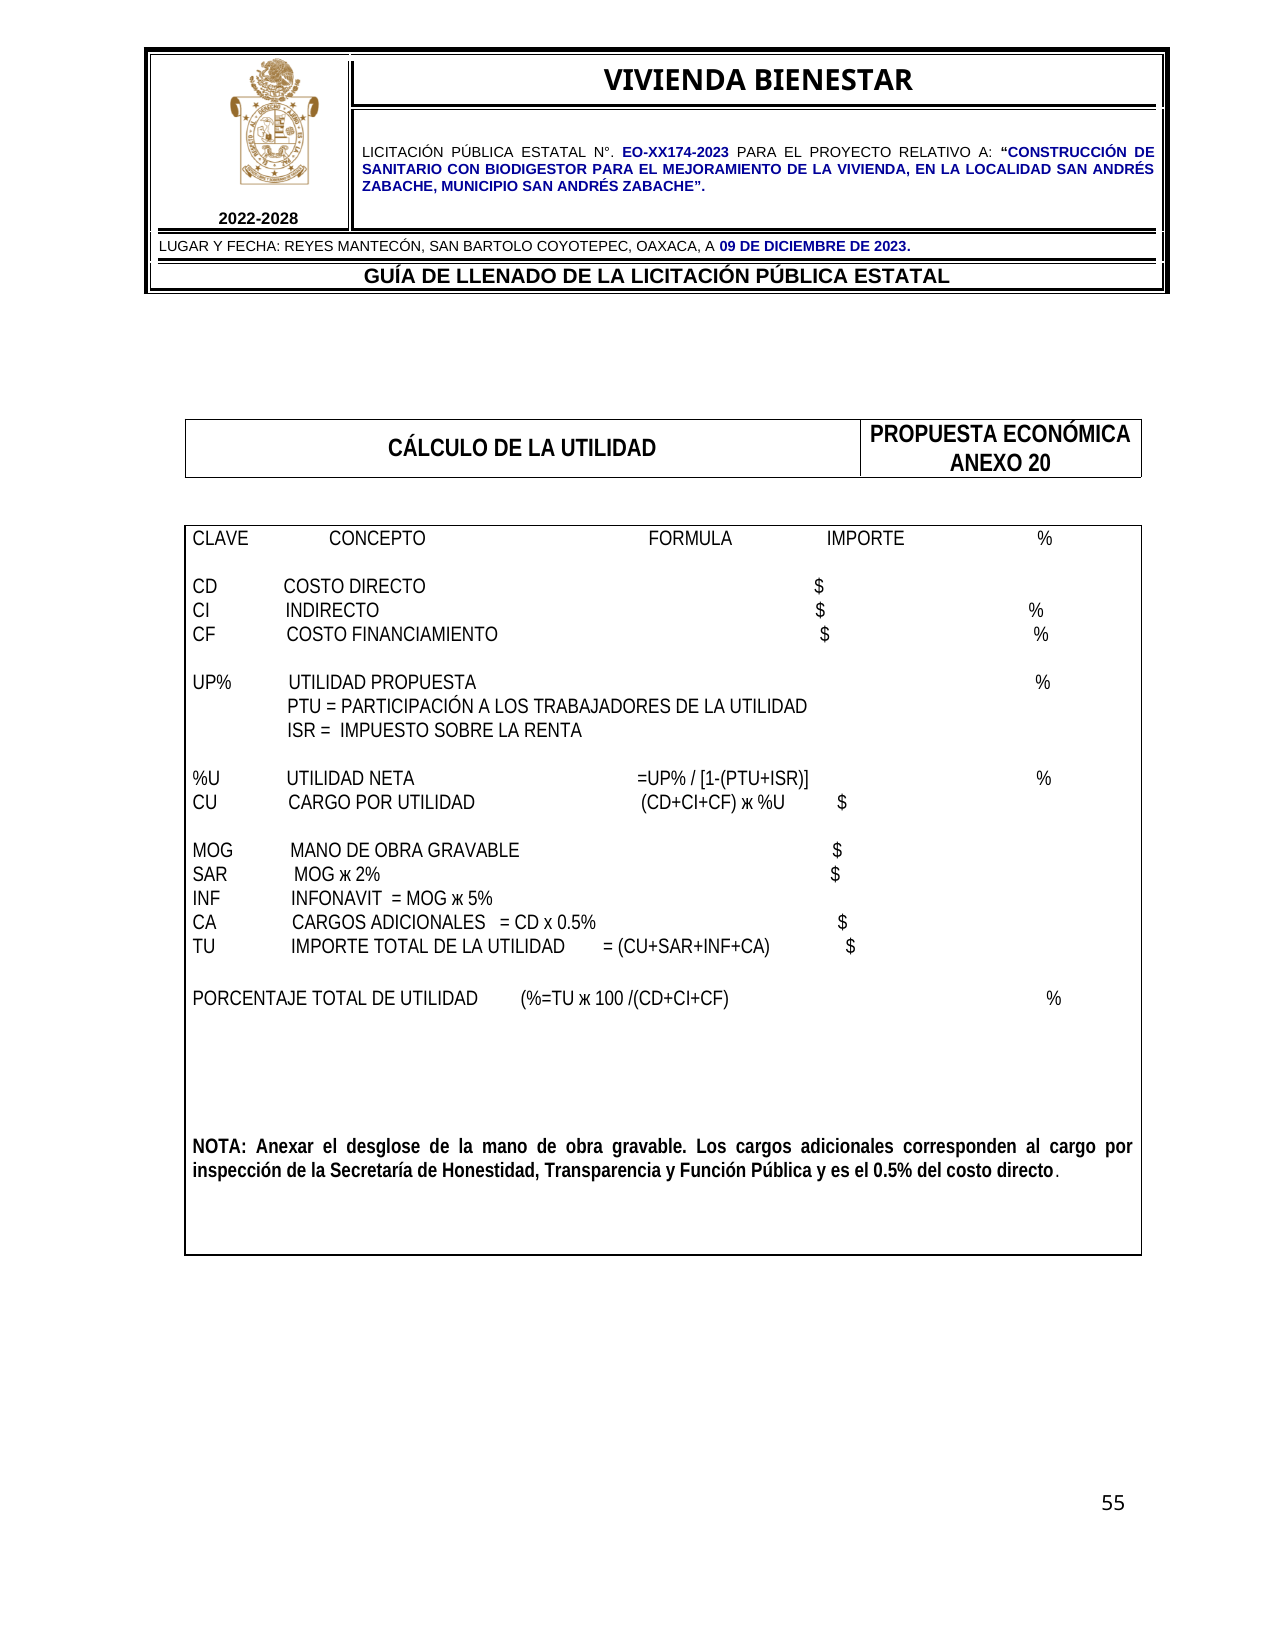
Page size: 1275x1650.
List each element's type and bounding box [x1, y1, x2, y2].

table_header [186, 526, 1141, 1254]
picture [225, 55, 322, 183]
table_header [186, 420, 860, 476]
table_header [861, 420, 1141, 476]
